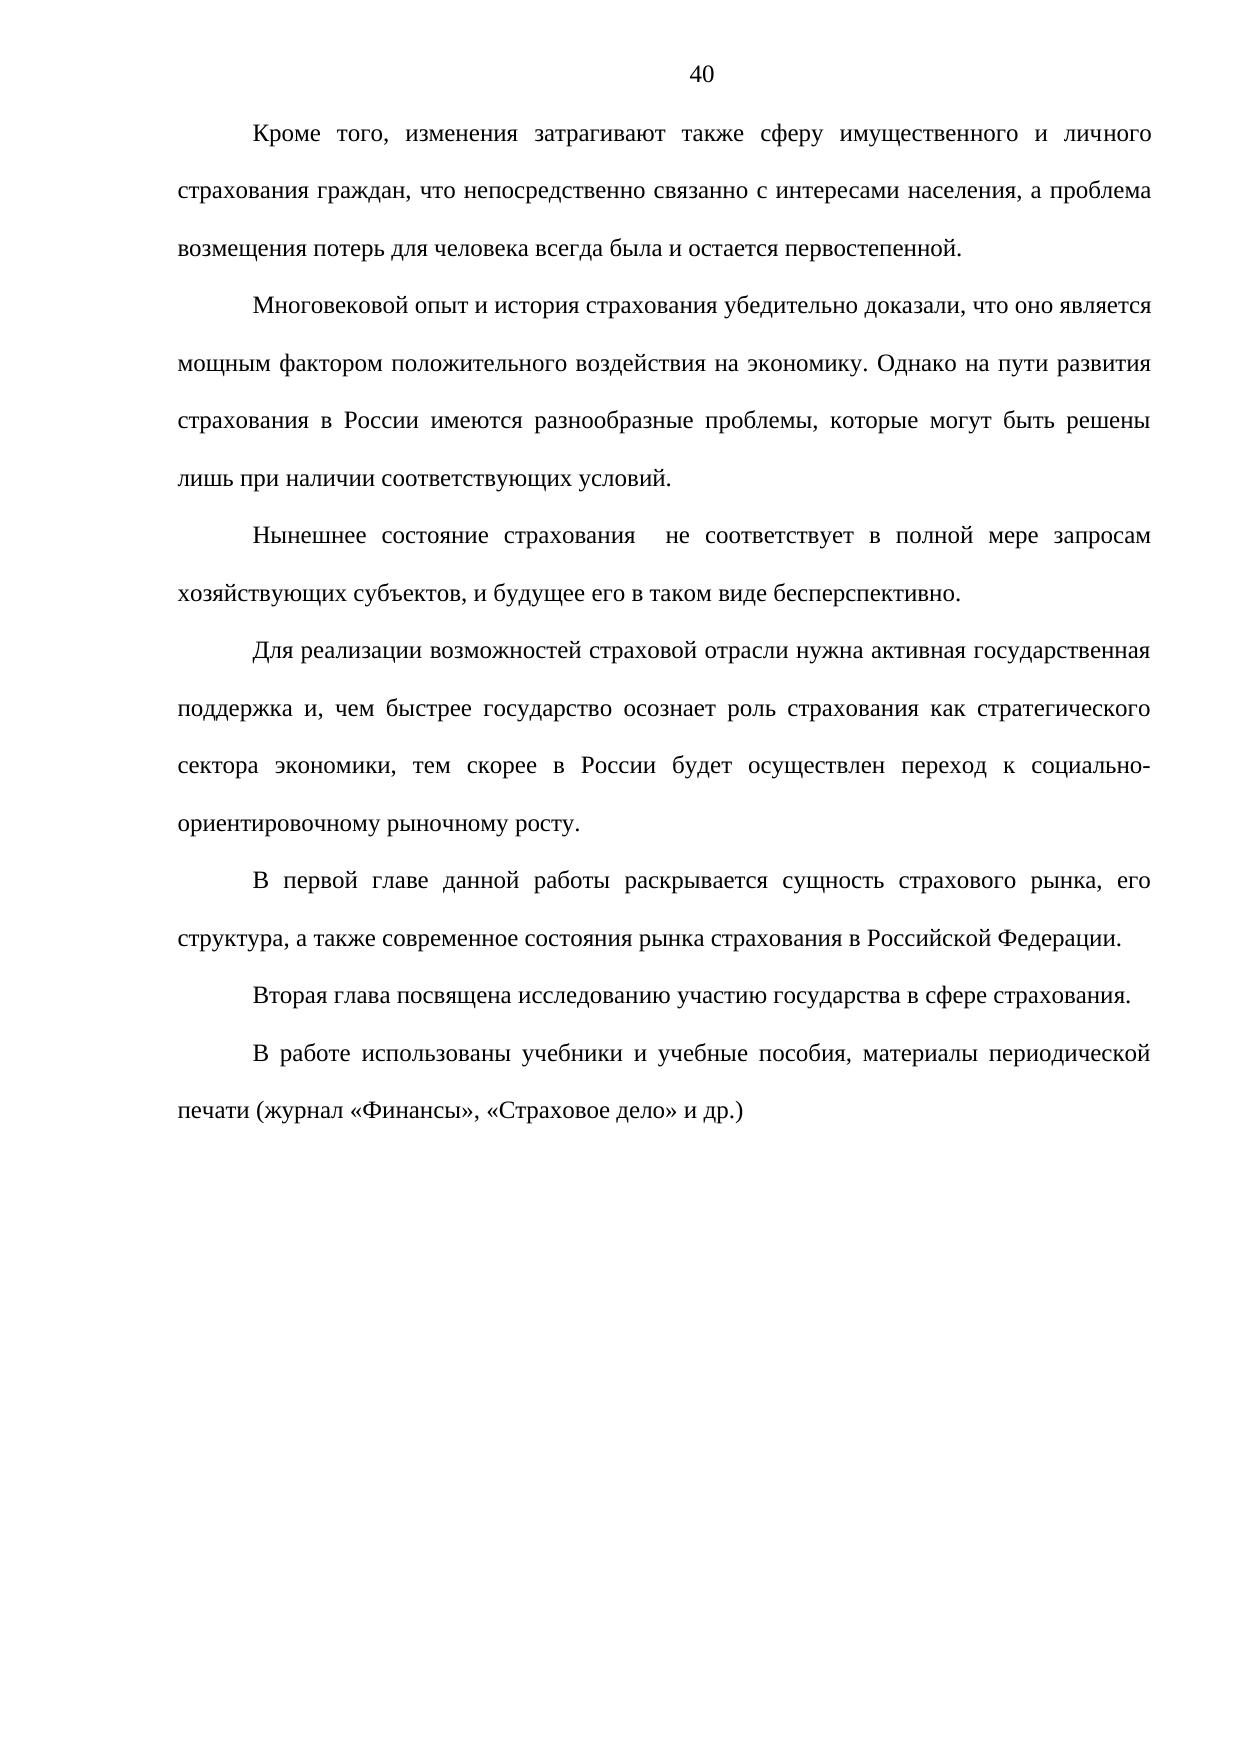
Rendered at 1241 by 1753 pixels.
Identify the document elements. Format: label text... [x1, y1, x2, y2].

text Для реализации возможностей страховой отрасли нужна активная государственная поддержка и, чем быстрее государство осознает роль страхования как стратегического сектора экономики, тем скорее в России будет осуществлен переход к социально-ориентировочному рыночному росту. [177, 636, 1152, 837]
text Кроме того, изменения затрагивают также сферу имущественного и личного страхования граждан, что непосредственно связанно с интересами населения, а проблема возмещения потерь для человека всегда была и остается первостепенной. [177, 118, 1152, 262]
text В работе использованы учебники и учебные пособия, материалы периодической печати (журнал «Финансы», «Страховое дело» и др.) [177, 1038, 1152, 1124]
text Вторая глава посвящена исследованию участию государства в сфере страхования. [177, 981, 1152, 1009]
text Нынешнее состояние страхования не соответствует в полной мере запросам хозяйствующих субъектов, и будущее его в таком виде бесперспективно. [177, 521, 1152, 607]
text В первой главе данной работы раскрывается сущность страхового рынка, его структура, а также современное состояния рынка страхования в Российской Федерации. [177, 866, 1152, 952]
text Многовековой опыт и история страхования убедительно доказали, что оно является мощным фактором положительного воздействия на экономику. Однако на пути развития страхования в России имеются разнообразные проблемы, которые могут быть решены лишь при наличии соответствующих условий. [177, 291, 1152, 492]
